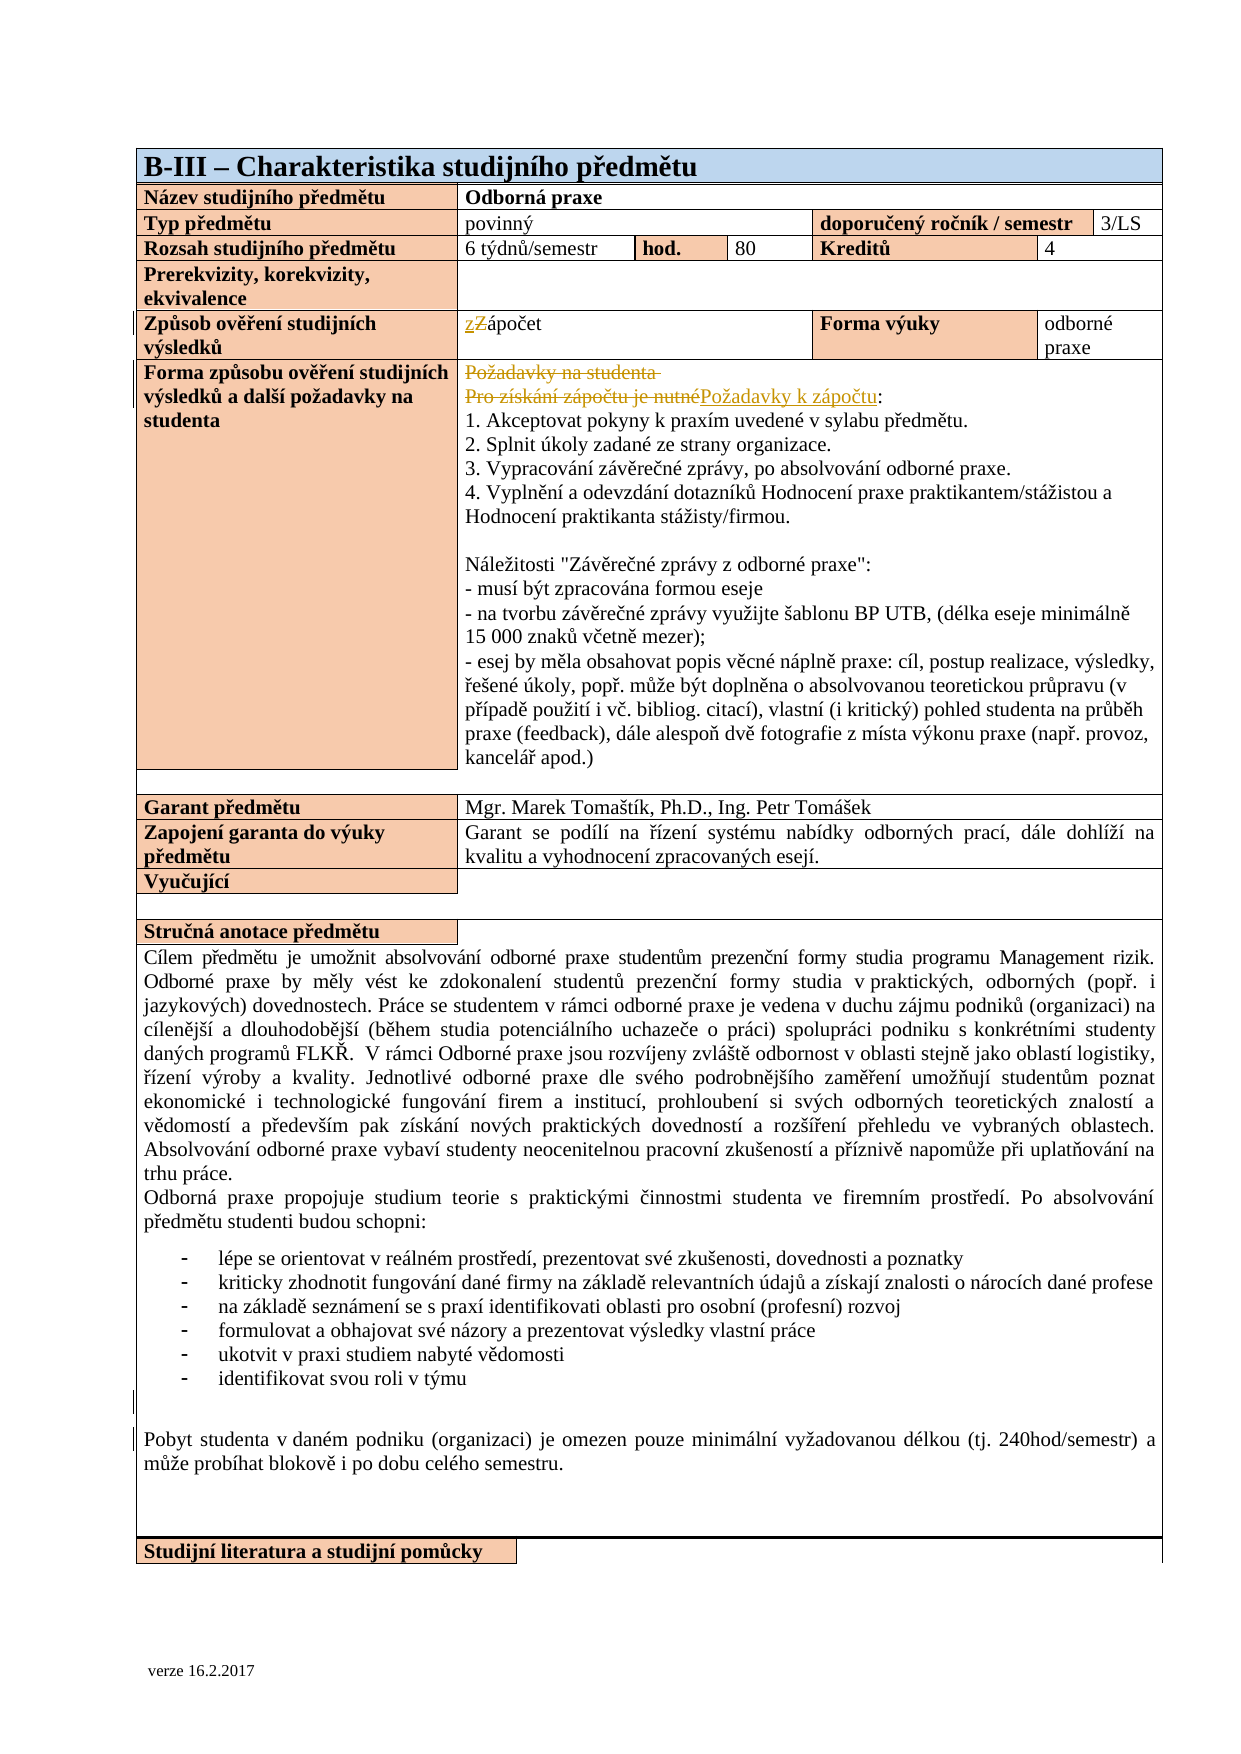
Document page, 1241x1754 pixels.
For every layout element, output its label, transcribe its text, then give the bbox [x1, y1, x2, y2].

table_cell Odborná praxe [458, 185, 1162, 209]
table_cell Název studijního předmětu [137, 185, 457, 209]
table_cell Forma výuky [813, 311, 1037, 359]
table_cell 4 [1038, 236, 1162, 260]
table_cell [137, 893, 1162, 918]
table_cell : 1. Akceptovat pokyny k praxím uvedené v sylabu předmětu. 2. Splnit úkoly zadané ze strany organizace. 3. Vypracování závěrečné zprávy, po absolvování odborné praxe. 4. Vyplnění a odevzdání dotazníků Hodnocení praxe praktikantem/stážistou a Hodnocení praktikanta stážisty/firmou. Náležitosti "Závěrečné zprávy z odborné praxe": - musí být zpracována formou eseje - na tvorbu závěrečné zprávy využijte šablonu BP UTB, (délka eseje minimálně 15 000 znaků včetně mezer); - esej by měla obsahovat popis věcné náplně praxe: cíl, postup realizace, výsledky, řešené úkoly, popř. může být doplněna o absolvovanou teoretickou průpravu (v případě použití i vč. bibliog. citací), vlastní (i kritický) pohled studenta na průběh praxe (feedback), dále alespoň dvě fotografie z místa výkonu praxe (např. provoz, kancelář apod.) [458, 360, 1162, 769]
table_cell Mgr. Marek Tomaštík, Ph.D., Ing. Petr Tomášek [458, 795, 1162, 819]
table_cell ápočet [458, 311, 812, 359]
table_cell [137, 769, 1162, 794]
table_cell Forma způsobu ověření studijních výsledků a další požadavky na studenta [137, 360, 457, 769]
table_cell 3/LS [1094, 210, 1162, 235]
table_cell Typ předmětu [137, 210, 457, 235]
table_cell Garant předmětu [137, 795, 457, 819]
table_cell 80 [728, 236, 812, 260]
table_cell 6 týdnů/semestr [458, 236, 634, 260]
table_cell Stručná anotace předmětu [137, 920, 457, 943]
table_cell Kreditů [813, 236, 1037, 260]
table_header B-III – Charakteristika studijního předmětu [137, 149, 1162, 182]
table_cell [458, 869, 1162, 893]
table_cell [458, 261, 1162, 309]
table_cell doporučený ročník / semestr [813, 210, 1093, 235]
table_cell [517, 1539, 1162, 1563]
table_cell hod. [636, 236, 727, 260]
table_cell Vyučující [137, 869, 457, 893]
table_cell [458, 920, 1162, 943]
table_cell povinný [458, 210, 812, 235]
table_cell Prerekvizity, korekvizity, ekvivalence [137, 261, 457, 309]
table_cell Garant se podílí na řízení systému nabídky odborných prací, dále dohlíží na kvalitu a vyhodnocení zpracovaných esejí. [458, 820, 1162, 868]
table_cell Studijní literatura a studijní pomůcky [137, 1539, 516, 1563]
table_cell Cílem předmětu je umožnit absolvování odborné praxe studentům prezenční formy studia programu Management rizik. Odborné praxe by měly vést ke zdokonalení studentů prezenční formy studia v praktických, odborných (popř. i jazykových) dovednostech. Práce se studentem v rámci odborné praxe je vedena v duchu zájmu podniků (organizaci) na cílenější a dlouhodobější (během studia potenciálního uchazeče o práci) spolupráci podniku s konkrétními studenty daných programů FLKŘ. V rámci Odborné praxe jsou rozvíjeny zvláště odbornost v oblasti stejně jako oblastí logistiky, řízení výroby a kvality. Jednotlivé odborné praxe dle svého podrobnějšího zaměření umožňují studentům poznat ekonomické i technologické fungování firem a institucí, prohloubení si svých odborných teoretických znalostí a vědomostí a především pak získání nových praktických dovedností a rozšíření přehledu ve vybraných oblastech. Absolvování odborné praxe vybaví studenty neocenitelnou pracovní zkušeností a příznivě napomůže při uplatňování na trhu práce. Odborná praxe propojuje studium teorie s praktickými činnostmi studenta ve firemním prostředí. Po absolvování předmětu studenti budou schopni: lépe se orientovat v reálném prostředí, prezentovat své zkušenosti, dovednosti a poznatky kriticky zhodnotit fungování dané firmy na základě relevantních údajů a získají znalosti o nárocích dané profese na základě seznámení se s praxí identifikovati oblasti pro osobní (profesní) rozvoj formulovat a obhajovat své názory a prezentovat výsledky vlastní práce ukotvit v praxi studiem nabyté vědomosti identifikovat svou roli v týmu Pobyt studenta v daném podniku (organizaci) je omezen pouze minimální vyžadovanou délkou (tj. 240hod/semestr) a může probíhat blokově i po dobu celého semestru. [137, 944, 1162, 1536]
table_cell odborné praxe [1038, 311, 1162, 359]
table_cell Zapojení garanta do výuky předmětu [137, 820, 457, 868]
table_cell Způsob ověření studijních výsledků [137, 311, 457, 359]
table_cell Rozsah studijního předmětu [137, 236, 457, 260]
